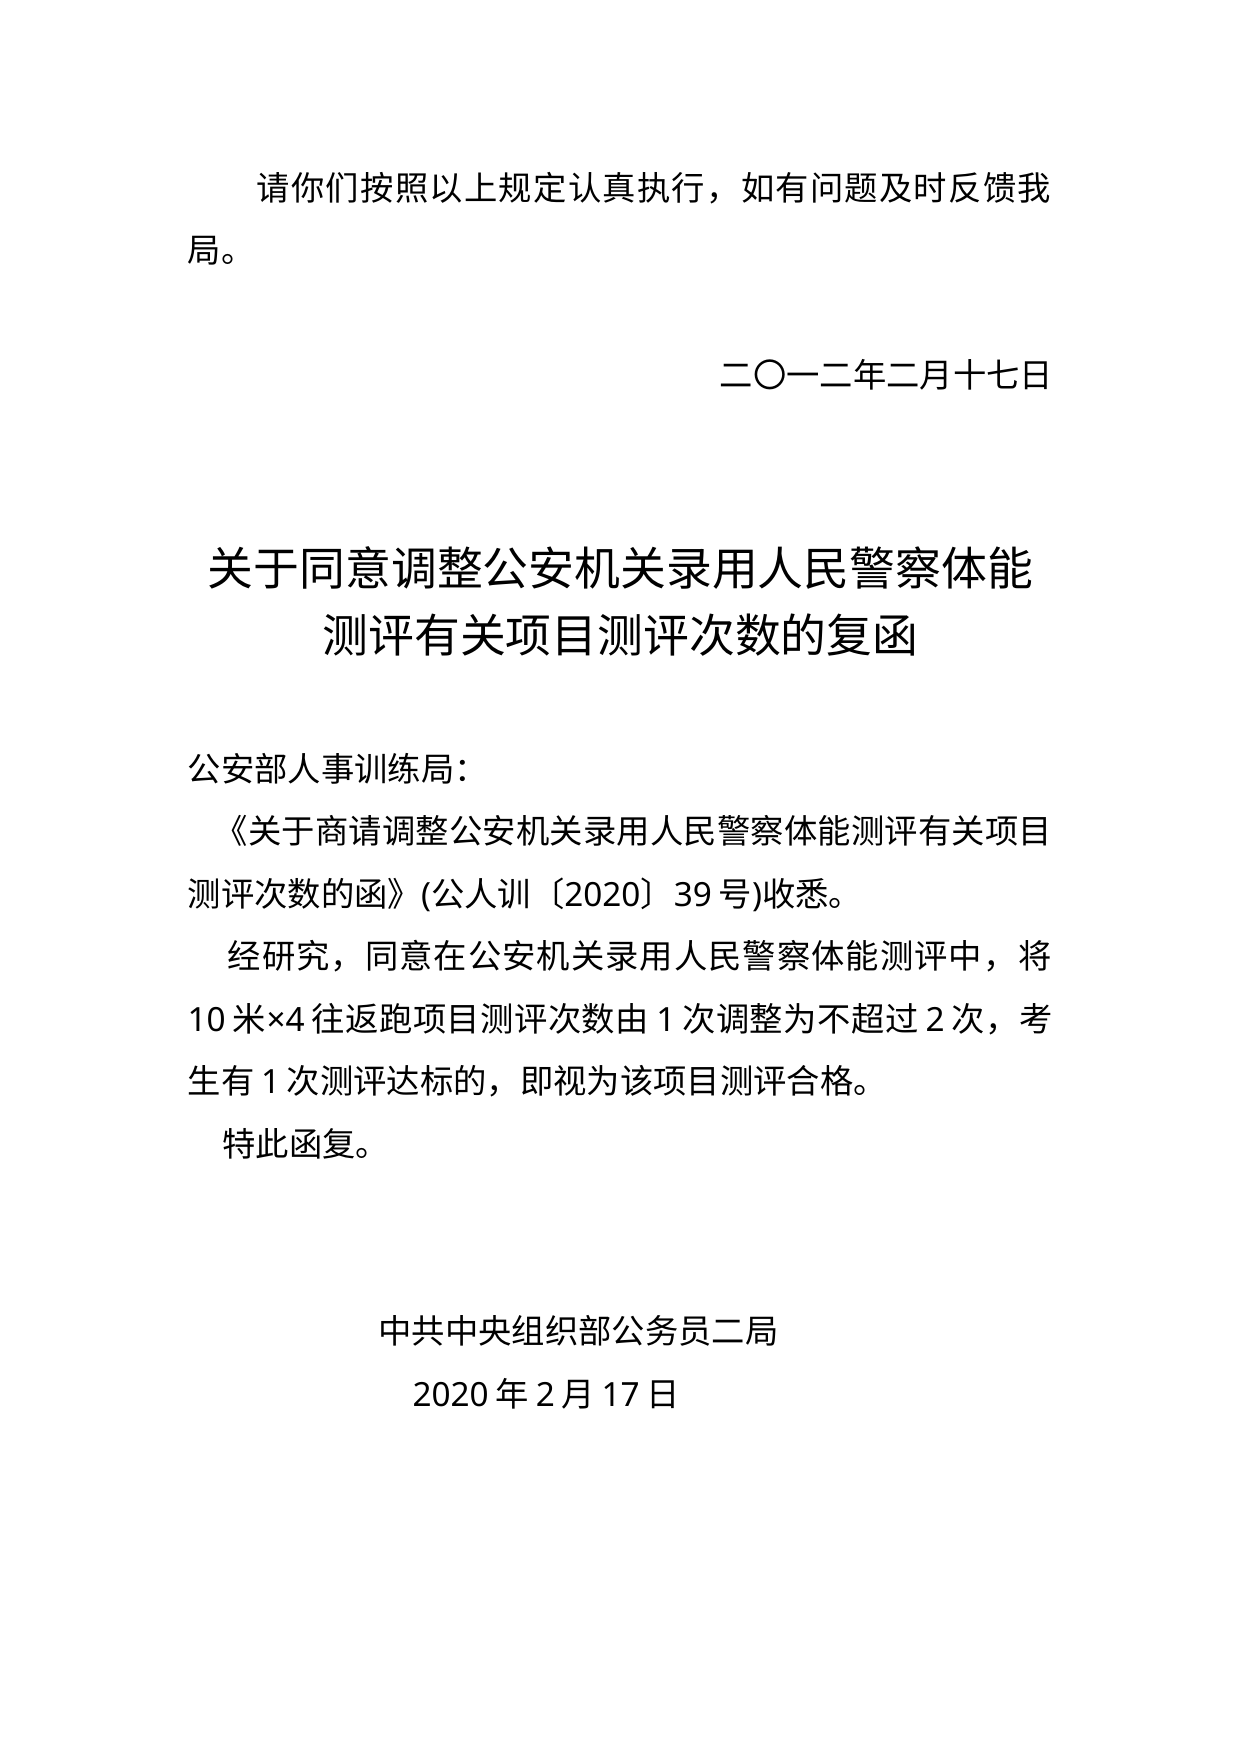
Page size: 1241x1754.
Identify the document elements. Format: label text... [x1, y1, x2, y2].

text 特此函复。 [187, 1106, 1053, 1169]
text 经研究，同意在公安机关录用人民警察体能测评中，将10米×4往返跑项目测评次数由1次调整为不超过2次，考生有1次测评达标的，即视为该项目测评合格。 [187, 919, 1053, 1106]
text 公安部人事训练局： [187, 731, 1053, 794]
text 关于同意调整公安机关录用人民警察体能测评有关项目测评次数的复函 [187, 532, 1053, 665]
text 《关于商请调整公安机关录用人民警察体能测评有关项目测评次数的函》(公人训〔2020〕39号)收悉。 [187, 794, 1053, 919]
text 2020年2月17日 [187, 1356, 1053, 1419]
text 中共中央组织部公务员二局 [187, 1294, 1053, 1356]
text 二〇一二年二月十七日 [187, 337, 1053, 400]
text 请你们按照以上规定认真执行，如有问题及时反馈我局。 [187, 150, 1053, 275]
